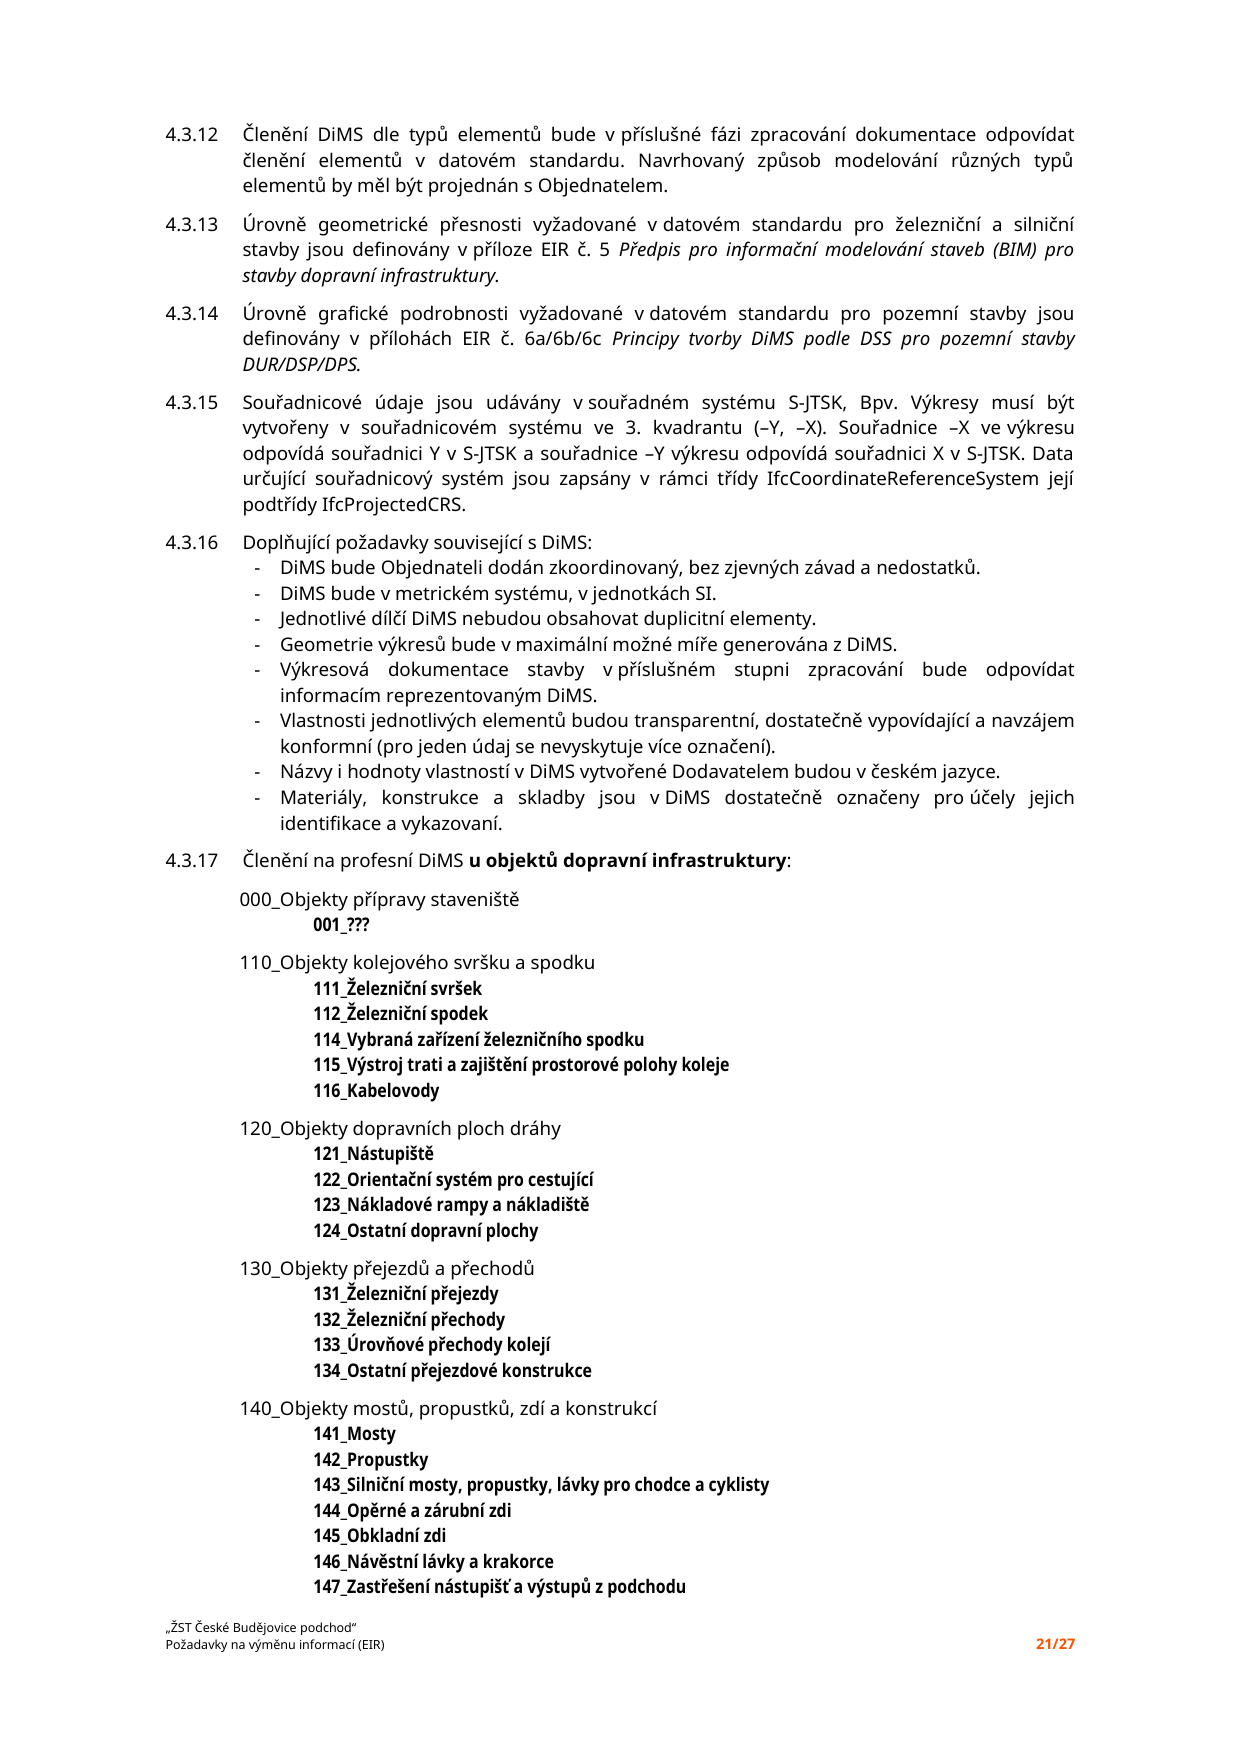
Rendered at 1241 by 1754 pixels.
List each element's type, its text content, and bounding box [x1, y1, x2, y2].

text 147_Zastřešení nástupišť a výstupů z podchodu [313, 1574, 1075, 1599]
text 116_Kabelovody [313, 1077, 1075, 1102]
text Doplňující požadavky související s DiMS: [165, 529, 1075, 554]
text 141_Mosty [313, 1421, 1075, 1446]
text 131_Železniční přejezdy [313, 1281, 1075, 1306]
list DiMS bude v metrickém systému, v jednotkách SI. [254, 580, 1075, 606]
text 143_Silniční mosty, propustky, lávky pro chodce a cyklisty [313, 1472, 1075, 1497]
text 111_Železniční svršek [313, 975, 1075, 1000]
list DiMS bude Objednateli dodán zkoordinovaný, bez zjevných závad a nedostatků. [254, 554, 1075, 580]
text Úrovně grafické podrobnosti vyžadované v datovém standardu pro pozemní stavby jsou definovány v přílohách EIR č. 6a/6b/6c Principy tvorby DiMS podle DSS pro pozemní stavby DUR/DSP/DPS. [165, 300, 1075, 376]
text Úrovně geometrické přesnosti vyžadované v datovém standardu pro železniční a silniční stavby jsou definovány v příloze EIR č. 5 Předpis pro informační modelování staveb (BIM) pro stavby dopravní infrastruktury. [165, 211, 1075, 287]
text 110_Objekty kolejového svršku a spodku [239, 949, 1075, 975]
list Názvy i hodnoty vlastností v DiMS vytvořené Dodavatelem budou v českém jazyce. [254, 759, 1075, 784]
text 001_??? [239, 911, 1075, 937]
text 112_Železniční spodek [313, 1000, 1075, 1026]
text 142_Propustky [313, 1446, 1075, 1472]
text 132_Železniční přechody [313, 1306, 1075, 1332]
text 123_Nákladové rampy a nákladiště [313, 1192, 1075, 1217]
text 140_Objekty mostů, propustků, zdí a konstrukcí [239, 1395, 1075, 1421]
list Vlastnosti jednotlivých elementů budou transparentní, dostatečně vypovídající a navzájem konformní (pro jeden údaj se nevyskytuje více označení). [254, 708, 1075, 759]
text 146_Návěstní lávky a krakorce [313, 1548, 1075, 1574]
text 144_Opěrné a zárubní zdi [313, 1497, 1075, 1523]
text Členění na profesní DiMS u objektů dopravní infrastruktury: [165, 848, 1075, 873]
text 133_Úrovňové přechody kolejí [313, 1332, 1075, 1357]
list Geometrie výkresů bude v maximální možné míře generována z DiMS. [254, 631, 1075, 657]
text 120_Objekty dopravních ploch dráhy [239, 1115, 1075, 1141]
text 134_Ostatní přejezdové konstrukce [313, 1357, 1075, 1383]
text 145_Obkladní zdi [313, 1523, 1075, 1548]
text Souřadnicové údaje jsou udávány v souřadném systému S-JTSK, Bpv. Výkresy musí být vytvořeny v souřadnicovém systému ve 3. kvadrantu (–Y, –X). Souřadnice –X ve výkresu odpovídá souřadnici Y v S-JTSK a souřadnice –Y výkresu odpovídá souřadnici X v S-JTSK. Data určující souřadnicový systém jsou zapsány v rámci třídy IfcCoordinateReferenceSystem její podtřídy IfcProjectedCRS. [165, 389, 1075, 517]
list Výkresová dokumentace stavby v příslušném stupni zpracování bude odpovídat informacím reprezentovaným DiMS. [254, 657, 1075, 708]
text 000_Objekty přípravy staveniště [239, 886, 1075, 911]
text 124_Ostatní dopravní plochy [313, 1217, 1075, 1243]
text 122_Orientační systém pro cestující [313, 1166, 1075, 1192]
text Členění DiMS dle typů elementů bude v příslušné fázi zpracování dokumentace odpovídat členění elementů v datovém standardu. Navrhovaný způsob modelování různých typů elementů by měl být projednán s Objednatelem. [165, 122, 1075, 198]
text 114_Vybraná zařízení železničního spodku [313, 1026, 1075, 1051]
list Jednotlivé dílčí DiMS nebudou obsahovat duplicitní elementy. [254, 606, 1075, 631]
text 115_Výstroj trati a zajištění prostorové polohy koleje [313, 1051, 1075, 1077]
text 121_Nástupiště [313, 1141, 1075, 1166]
list Materiály, konstrukce a skladby jsou v DiMS dostatečně označeny pro účely jejich identifikace a vykazovaní. [254, 784, 1075, 835]
text 130_Objekty přejezdů a přechodů [239, 1255, 1075, 1281]
